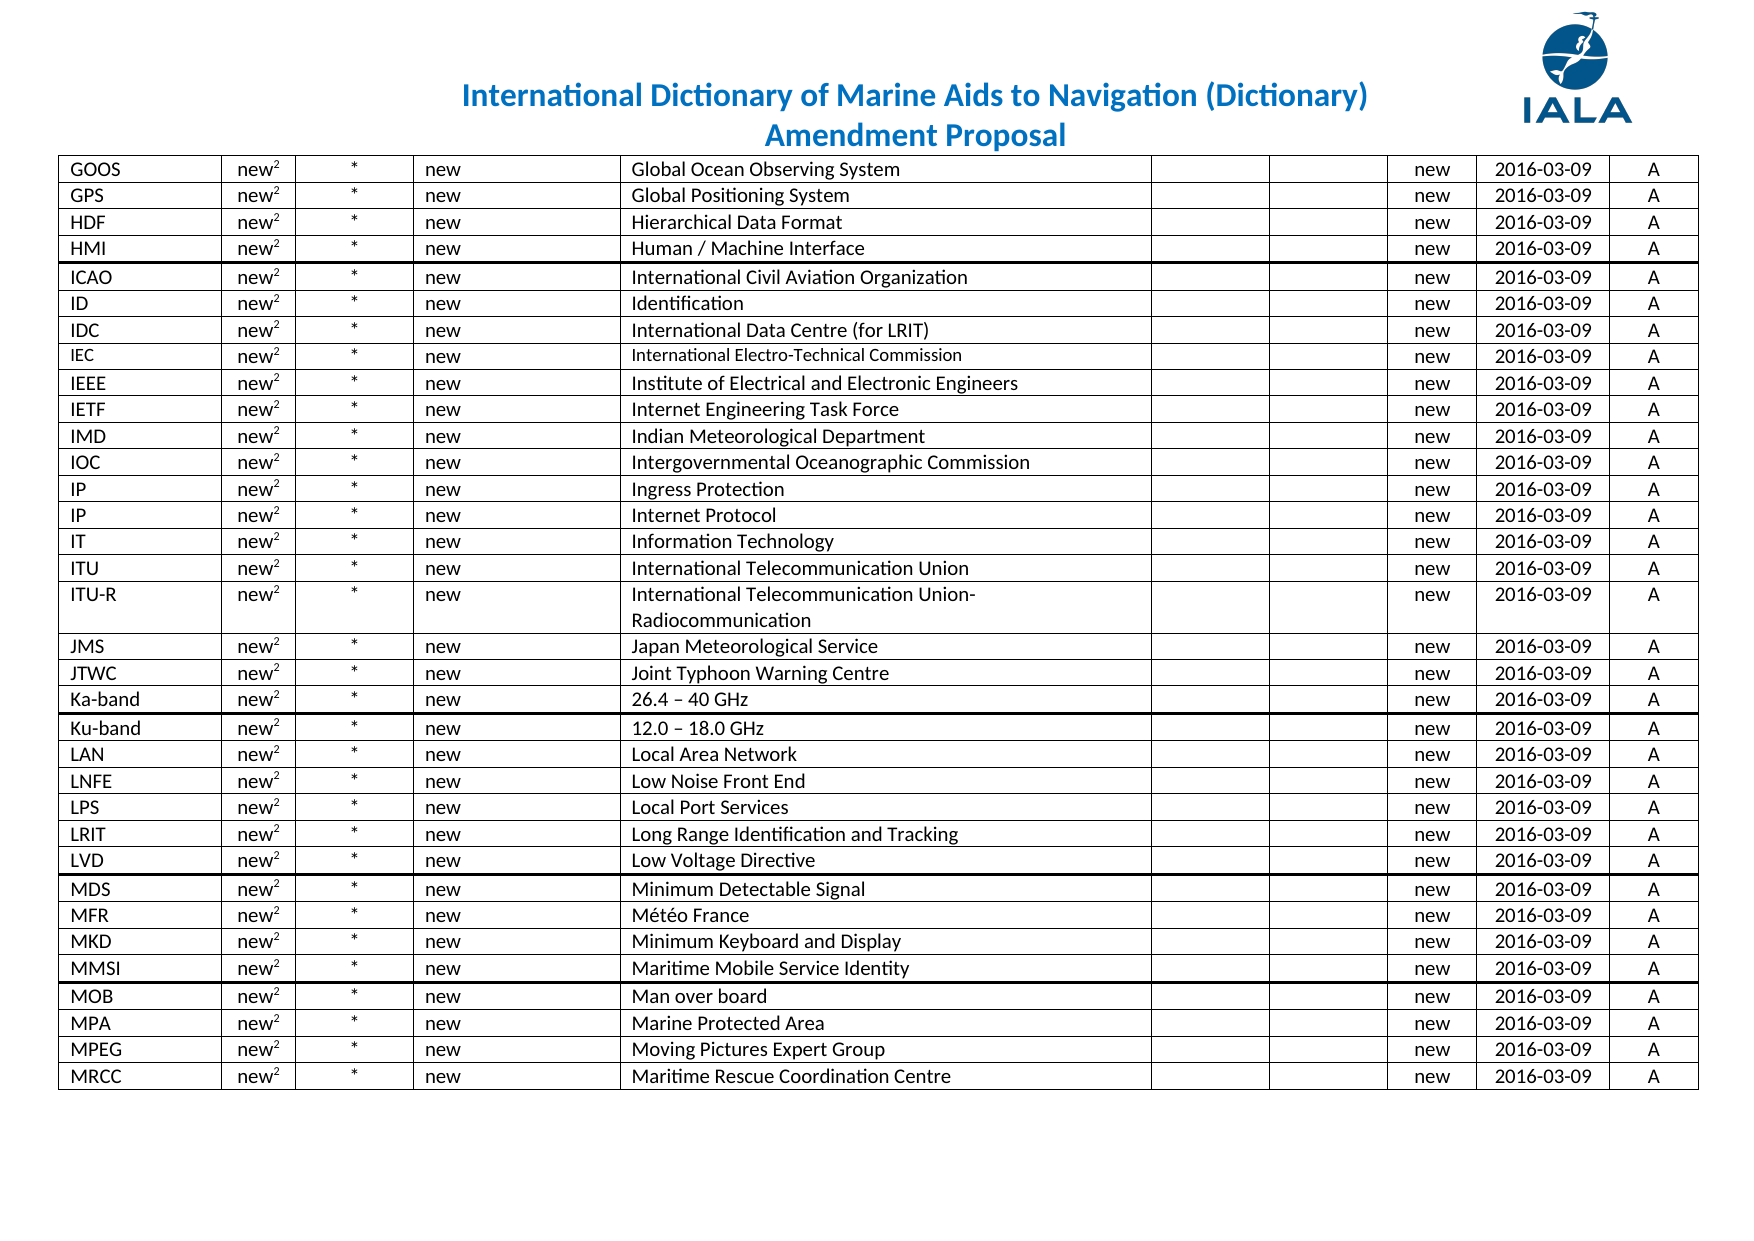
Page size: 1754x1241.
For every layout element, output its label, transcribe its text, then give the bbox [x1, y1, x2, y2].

table_cell A [1610, 449, 1698, 475]
table_cell [1270, 396, 1387, 422]
table_cell International Telecommunication Union-Radiocommunication [621, 582, 1151, 632]
table_cell * [296, 183, 413, 208]
table_cell MOB [59, 984, 221, 1009]
table_cell new2 [222, 529, 295, 554]
table_cell International Electro-Technical Commission [621, 344, 1151, 369]
table_cell A [1610, 344, 1698, 369]
table_cell International Telecommunication Union [621, 555, 1151, 581]
table_cell A [1610, 264, 1698, 289]
table_cell A [1610, 821, 1698, 846]
table_cell new [414, 156, 620, 182]
table_cell A [1610, 183, 1698, 208]
table_cell Identification [621, 291, 1151, 316]
table_cell new [1388, 929, 1476, 954]
table_cell JTWC [59, 660, 221, 685]
table_cell [1152, 423, 1269, 448]
table_cell 26.4 – 40 GHz [621, 686, 1151, 712]
table_cell new [414, 449, 620, 475]
table_cell 2016-03-09 [1477, 291, 1609, 316]
table_cell new2 [222, 634, 295, 659]
table_cell A [1610, 660, 1698, 685]
table_cell * [296, 984, 413, 1009]
table_cell 2016-03-09 [1477, 955, 1609, 981]
table_cell A [1610, 1063, 1698, 1088]
table_cell [1270, 1037, 1387, 1062]
table_cell [1152, 634, 1269, 659]
table_cell [1270, 876, 1387, 901]
table_cell A [1610, 555, 1698, 581]
table_cell new [414, 183, 620, 208]
table_cell A [1610, 476, 1698, 501]
table_cell A [1610, 955, 1698, 981]
table_cell * [296, 582, 413, 632]
table_cell new [1388, 1037, 1476, 1062]
table_cell [1270, 370, 1387, 395]
table_cell [1270, 634, 1387, 659]
table_cell * [296, 317, 413, 342]
table_cell 2016-03-09 [1477, 741, 1609, 767]
table_cell [1152, 183, 1269, 208]
table_cell Global Positioning System [621, 183, 1151, 208]
table_cell [1152, 794, 1269, 820]
table_cell GPS [59, 183, 221, 208]
table_cell A [1610, 768, 1698, 793]
table_cell [1270, 291, 1387, 316]
table_cell LRIT [59, 821, 221, 846]
table_cell * [296, 876, 413, 901]
table_cell A [1610, 209, 1698, 234]
table_cell new2 [222, 396, 295, 422]
table_cell A [1610, 423, 1698, 448]
table_cell new2 [222, 660, 295, 685]
table_cell 2016-03-09 [1477, 847, 1609, 873]
table_cell A [1610, 984, 1698, 1009]
table_cell new2 [222, 794, 295, 820]
table_cell new [414, 236, 620, 261]
table_cell Indian Meteorological Department [621, 423, 1151, 448]
table_cell [1152, 768, 1269, 793]
table_cell A [1610, 715, 1698, 740]
table_cell new [1388, 209, 1476, 234]
table_cell 2016-03-09 [1477, 370, 1609, 395]
table_cell [1152, 156, 1269, 182]
table_cell A [1610, 794, 1698, 820]
table_cell 2016-03-09 [1477, 715, 1609, 740]
table_cell [1152, 686, 1269, 712]
table_cell new2 [222, 209, 295, 234]
table_cell A [1610, 686, 1698, 712]
table_cell [1152, 476, 1269, 501]
table_cell new [414, 396, 620, 422]
table_cell [1152, 1063, 1269, 1088]
table_cell * [296, 449, 413, 475]
table_cell 2016-03-09 [1477, 423, 1609, 448]
table_cell * [296, 1063, 413, 1088]
table_cell [1270, 555, 1387, 581]
table_cell [1152, 555, 1269, 581]
table_cell 2016-03-09 [1477, 264, 1609, 289]
table_cell * [296, 660, 413, 685]
table_cell A [1610, 317, 1698, 342]
table_cell GOOS [59, 156, 221, 182]
table_cell IEEE [59, 370, 221, 395]
table_cell new [1388, 264, 1476, 289]
table_cell Ka-band [59, 686, 221, 712]
table_cell Hierarchical Data Format [621, 209, 1151, 234]
table_cell Marine Protected Area [621, 1010, 1151, 1036]
table_cell LVD [59, 847, 221, 873]
table_cell [1152, 582, 1269, 632]
table_cell Météo France [621, 902, 1151, 928]
table_cell A [1610, 529, 1698, 554]
table_cell Joint Typhoon Warning Centre [621, 660, 1151, 685]
table_cell Low Voltage Directive [621, 847, 1151, 873]
table_cell * [296, 529, 413, 554]
table_cell new2 [222, 847, 295, 873]
table_cell 2016-03-09 [1477, 821, 1609, 846]
table_cell A [1610, 396, 1698, 422]
table_cell A [1610, 634, 1698, 659]
table_cell new [1388, 902, 1476, 928]
table_cell 2016-03-09 [1477, 876, 1609, 901]
table_cell [1152, 955, 1269, 981]
table_cell IT [59, 529, 221, 554]
table_cell * [296, 209, 413, 234]
table_cell new2 [222, 264, 295, 289]
table_cell * [296, 1010, 413, 1036]
table_cell [1270, 847, 1387, 873]
table_cell new2 [222, 502, 295, 528]
table_cell Minimum Detectable Signal [621, 876, 1151, 901]
table_cell A [1610, 1037, 1698, 1062]
table_cell [1270, 821, 1387, 846]
table_cell new [414, 370, 620, 395]
table_cell new2 [222, 715, 295, 740]
table_cell Ku-band [59, 715, 221, 740]
table_cell 2016-03-09 [1477, 1063, 1609, 1088]
table_cell A [1610, 1010, 1698, 1036]
table_cell new [1388, 768, 1476, 793]
table_cell new [1388, 529, 1476, 554]
table_cell new [414, 902, 620, 928]
table_cell new [1388, 291, 1476, 316]
table_cell 2016-03-09 [1477, 209, 1609, 234]
table_cell * [296, 396, 413, 422]
table_cell [1270, 344, 1387, 369]
table_cell 2016-03-09 [1477, 236, 1609, 261]
table_cell new [414, 929, 620, 954]
table_cell [1270, 582, 1387, 632]
table_cell 2016-03-09 [1477, 984, 1609, 1009]
table_cell Information Technology [621, 529, 1151, 554]
table_cell [1270, 955, 1387, 981]
table_cell new [1388, 794, 1476, 820]
table_cell new [1388, 236, 1476, 261]
table_cell * [296, 902, 413, 928]
table_cell [1152, 876, 1269, 901]
table_cell new2 [222, 317, 295, 342]
table_cell [1270, 1010, 1387, 1036]
table_cell LNFE [59, 768, 221, 793]
table_cell Global Ocean Observing System [621, 156, 1151, 182]
table_cell [1152, 370, 1269, 395]
table_cell new [414, 768, 620, 793]
table_cell [1270, 502, 1387, 528]
table_cell new2 [222, 955, 295, 981]
table_cell [1270, 768, 1387, 793]
table_cell Japan Meteorological Service [621, 634, 1151, 659]
table_cell A [1610, 876, 1698, 901]
table_cell new2 [222, 902, 295, 928]
table_cell [1152, 660, 1269, 685]
table_cell [1270, 1063, 1387, 1088]
table_cell HDF [59, 209, 221, 234]
table_cell new [1388, 156, 1476, 182]
table_cell [1152, 847, 1269, 873]
table_cell * [296, 929, 413, 954]
table_cell Man over board [621, 984, 1151, 1009]
table_cell ID [59, 291, 221, 316]
table_cell A [1610, 370, 1698, 395]
table_cell 2016-03-09 [1477, 449, 1609, 475]
table_cell 2016-03-09 [1477, 686, 1609, 712]
table_cell * [296, 847, 413, 873]
table_cell new [414, 821, 620, 846]
table_cell Maritime Mobile Service Identity [621, 955, 1151, 981]
table_cell A [1610, 847, 1698, 873]
table_cell new2 [222, 821, 295, 846]
table_cell * [296, 794, 413, 820]
table_cell IDC [59, 317, 221, 342]
table_cell A [1610, 902, 1698, 928]
table_cell new [414, 317, 620, 342]
table_cell 2016-03-09 [1477, 529, 1609, 554]
table_cell [1270, 902, 1387, 928]
table_cell new [1388, 984, 1476, 1009]
table_cell new [414, 660, 620, 685]
table_cell * [296, 236, 413, 261]
table_cell * [296, 715, 413, 740]
table_cell IP [59, 502, 221, 528]
table_cell Internet Protocol [621, 502, 1151, 528]
table_cell A [1610, 236, 1698, 261]
table_cell [1270, 156, 1387, 182]
table_cell new [1388, 502, 1476, 528]
table_cell [1152, 821, 1269, 846]
table_cell new [1388, 686, 1476, 712]
table_cell new [414, 876, 620, 901]
table_cell new2 [222, 423, 295, 448]
table_cell IETF [59, 396, 221, 422]
table_cell 2016-03-09 [1477, 476, 1609, 501]
table_cell * [296, 634, 413, 659]
table_cell IMD [59, 423, 221, 448]
table_cell A [1610, 582, 1698, 632]
table_cell 2016-03-09 [1477, 555, 1609, 581]
table_cell new2 [222, 876, 295, 901]
table_cell [1152, 1010, 1269, 1036]
table_cell LAN [59, 741, 221, 767]
table_cell new [414, 1010, 620, 1036]
table_cell new [414, 291, 620, 316]
table_cell new [1388, 423, 1476, 448]
table_cell new [414, 529, 620, 554]
table_cell MRCC [59, 1063, 221, 1088]
table_cell MDS [59, 876, 221, 901]
table_cell 2016-03-09 [1477, 660, 1609, 685]
table_cell new2 [222, 370, 295, 395]
table_cell A [1610, 929, 1698, 954]
table_cell A [1610, 291, 1698, 316]
table_cell new [1388, 955, 1476, 981]
table_cell * [296, 264, 413, 289]
table_cell new [1388, 876, 1476, 901]
table_cell * [296, 741, 413, 767]
table_cell * [296, 370, 413, 395]
table_cell new2 [222, 1063, 295, 1088]
table_cell new [1388, 449, 1476, 475]
table_cell new [414, 1063, 620, 1088]
table_cell Ingress Protection [621, 476, 1151, 501]
table_cell [1152, 715, 1269, 740]
table_cell [1152, 291, 1269, 316]
table_cell [1152, 209, 1269, 234]
table_cell * [296, 555, 413, 581]
table_cell * [296, 291, 413, 316]
table_cell new2 [222, 1037, 295, 1062]
table_cell [1270, 715, 1387, 740]
table_cell new [414, 476, 620, 501]
table_cell Minimum Keyboard and Display [621, 929, 1151, 954]
table_cell Internet Engineering Task Force [621, 396, 1151, 422]
table_cell new2 [222, 236, 295, 261]
table_cell new [414, 502, 620, 528]
table_cell Long Range Identification and Tracking [621, 821, 1151, 846]
table_cell 2016-03-09 [1477, 902, 1609, 928]
table_cell new [1388, 183, 1476, 208]
table_cell [1270, 264, 1387, 289]
table_cell MMSI [59, 955, 221, 981]
table_cell new [414, 686, 620, 712]
table_cell IP [59, 476, 221, 501]
table_cell [1270, 984, 1387, 1009]
table_cell Local Area Network [621, 741, 1151, 767]
table_cell Local Port Services [621, 794, 1151, 820]
table_cell International Civil Aviation Organization [621, 264, 1151, 289]
table_cell 2016-03-09 [1477, 183, 1609, 208]
table_cell new [414, 955, 620, 981]
table_cell new [1388, 317, 1476, 342]
table_cell 2016-03-09 [1477, 929, 1609, 954]
table_cell MFR [59, 902, 221, 928]
table_cell 2016-03-09 [1477, 396, 1609, 422]
table_cell 2016-03-09 [1477, 317, 1609, 342]
table_cell new [414, 1037, 620, 1062]
table_cell [1270, 317, 1387, 342]
table_cell [1270, 476, 1387, 501]
table_cell International Data Centre (for LRIT) [621, 317, 1151, 342]
table_cell [1152, 902, 1269, 928]
table_cell new [1388, 476, 1476, 501]
table_cell [1152, 344, 1269, 369]
table_cell new [1388, 660, 1476, 685]
table_cell new2 [222, 768, 295, 793]
table_cell [1270, 529, 1387, 554]
table_cell new2 [222, 582, 295, 632]
table_cell new [1388, 1010, 1476, 1036]
table_cell Low Noise Front End [621, 768, 1151, 793]
table_cell 2016-03-09 [1477, 794, 1609, 820]
table_cell ITU [59, 555, 221, 581]
table_cell [1152, 984, 1269, 1009]
table_cell [1152, 529, 1269, 554]
table_cell * [296, 502, 413, 528]
table_cell new [414, 582, 620, 632]
table_cell ICAO [59, 264, 221, 289]
table_cell [1152, 449, 1269, 475]
table_cell [1152, 317, 1269, 342]
table_cell new [414, 555, 620, 581]
table_cell new2 [222, 741, 295, 767]
table_cell new [414, 344, 620, 369]
table_cell * [296, 476, 413, 501]
table_cell [1270, 183, 1387, 208]
table_cell Maritime Rescue Coordination Centre [621, 1063, 1151, 1088]
table_cell 2016-03-09 [1477, 156, 1609, 182]
table_cell new [1388, 715, 1476, 740]
table_cell JMS [59, 634, 221, 659]
table_cell [1152, 741, 1269, 767]
table_cell new2 [222, 449, 295, 475]
table_cell * [296, 768, 413, 793]
table_cell new [1388, 741, 1476, 767]
table_cell 2016-03-09 [1477, 1010, 1609, 1036]
table_cell new2 [222, 1010, 295, 1036]
table_cell new [414, 847, 620, 873]
table_cell 2016-03-09 [1477, 344, 1609, 369]
table_cell MPA [59, 1010, 221, 1036]
table_cell new [1388, 555, 1476, 581]
table_cell new2 [222, 183, 295, 208]
table_cell new [1388, 821, 1476, 846]
table_cell Moving Pictures Expert Group [621, 1037, 1151, 1062]
table_cell new [1388, 634, 1476, 659]
table_cell IOC [59, 449, 221, 475]
table_cell [1152, 1037, 1269, 1062]
table_cell [1270, 660, 1387, 685]
table_cell new [414, 715, 620, 740]
table_cell new [414, 264, 620, 289]
table_cell new2 [222, 929, 295, 954]
table_cell 2016-03-09 [1477, 1037, 1609, 1062]
table_cell 2016-03-09 [1477, 768, 1609, 793]
table_cell * [296, 1037, 413, 1062]
table_cell new2 [222, 686, 295, 712]
table_cell new2 [222, 984, 295, 1009]
table_cell [1270, 209, 1387, 234]
table_cell [1152, 929, 1269, 954]
table_cell [1152, 264, 1269, 289]
table_cell new [414, 984, 620, 1009]
table_cell new2 [222, 291, 295, 316]
table_cell [1270, 449, 1387, 475]
table_cell MKD [59, 929, 221, 954]
table_cell new2 [222, 156, 295, 182]
table_cell new [1388, 396, 1476, 422]
table_cell [1270, 741, 1387, 767]
table_cell Intergovernmental Oceanographic Commission [621, 449, 1151, 475]
table_cell A [1610, 502, 1698, 528]
table_cell new [414, 741, 620, 767]
table_cell new [414, 423, 620, 448]
table_cell [1270, 929, 1387, 954]
table_cell new [414, 794, 620, 820]
table_cell new [1388, 847, 1476, 873]
table_cell new2 [222, 476, 295, 501]
table_cell new [414, 634, 620, 659]
table_cell Human / Machine Interface [621, 236, 1151, 261]
table_cell A [1610, 741, 1698, 767]
table_cell [1152, 236, 1269, 261]
table_cell HMI [59, 236, 221, 261]
table_cell IEC [59, 344, 221, 369]
table_cell [1270, 794, 1387, 820]
table_cell new2 [222, 344, 295, 369]
table_cell * [296, 344, 413, 369]
table_cell LPS [59, 794, 221, 820]
table_cell 12.0 – 18.0 GHz [621, 715, 1151, 740]
picture [1499, 0, 1651, 148]
table_cell [1270, 686, 1387, 712]
table_cell ITU-R [59, 582, 221, 632]
table_cell [1270, 236, 1387, 261]
table_cell new2 [222, 555, 295, 581]
table_cell 2016-03-09 [1477, 502, 1609, 528]
table_cell MPEG [59, 1037, 221, 1062]
table_cell [1152, 502, 1269, 528]
table_cell * [296, 423, 413, 448]
table_cell new [1388, 1063, 1476, 1088]
table_cell * [296, 156, 413, 182]
table_cell * [296, 955, 413, 981]
table_cell new [1388, 370, 1476, 395]
table_cell new [1388, 582, 1476, 632]
table_cell * [296, 686, 413, 712]
table_cell new [414, 209, 620, 234]
table_cell * [296, 821, 413, 846]
table_cell [1270, 423, 1387, 448]
table_cell A [1610, 156, 1698, 182]
table_cell Institute of Electrical and Electronic Engineers [621, 370, 1151, 395]
table_cell new [1388, 344, 1476, 369]
table_cell 2016-03-09 [1477, 582, 1609, 632]
table_cell 2016-03-09 [1477, 634, 1609, 659]
table_cell [1152, 396, 1269, 422]
